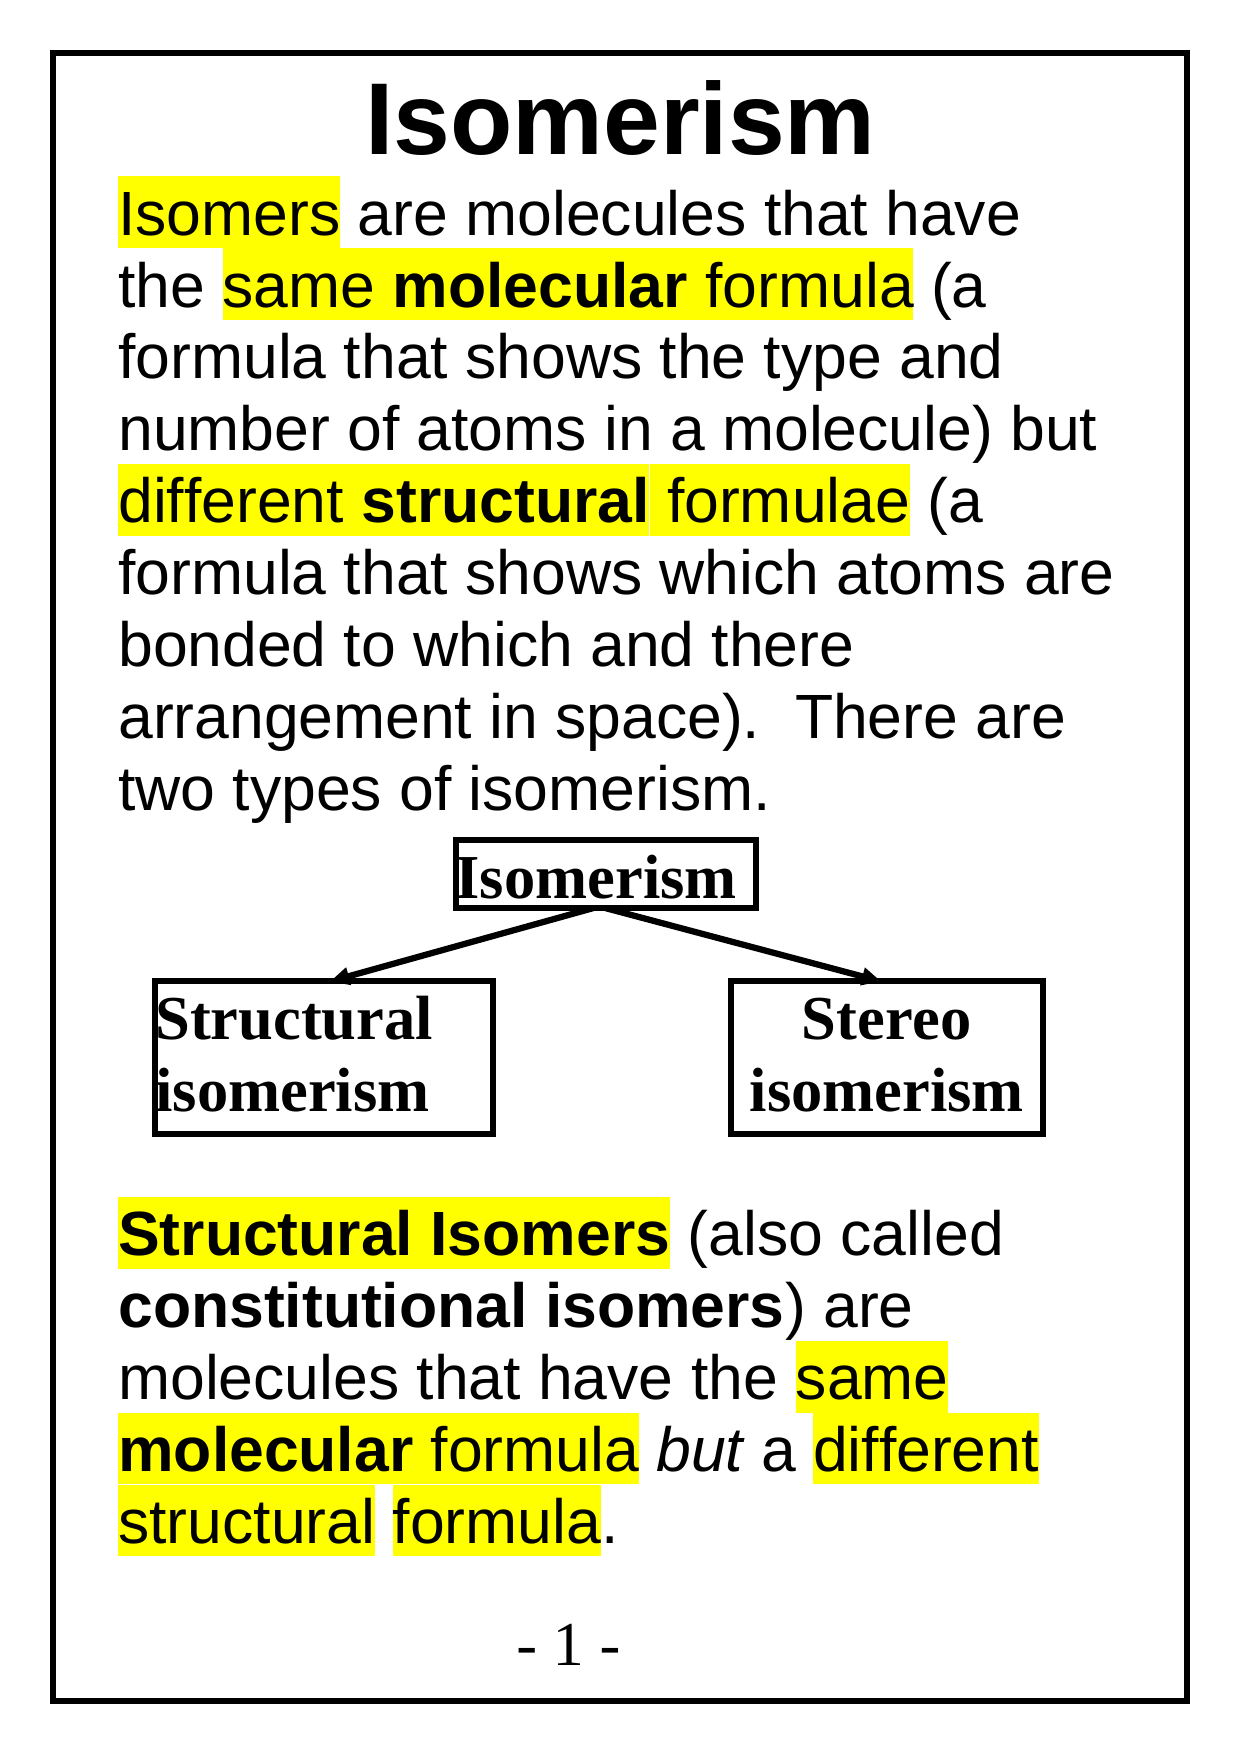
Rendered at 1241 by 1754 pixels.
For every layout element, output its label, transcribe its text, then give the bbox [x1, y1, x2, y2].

text Structural Isomers (also called constitutional isomers) are molecules that have the same molecular formula but a different structural formula. [118, 1197, 1122, 1556]
subtitle Isomers are molecules that have the same molecular formula (a formula that shows the type and number of atoms in a molecule) but different structural formulae (a formula that shows which atoms are bonded to which and there arrangement in space). There are two types of isomerism. [118, 176, 1123, 823]
subtitle Isomerism [118, 59, 1123, 176]
